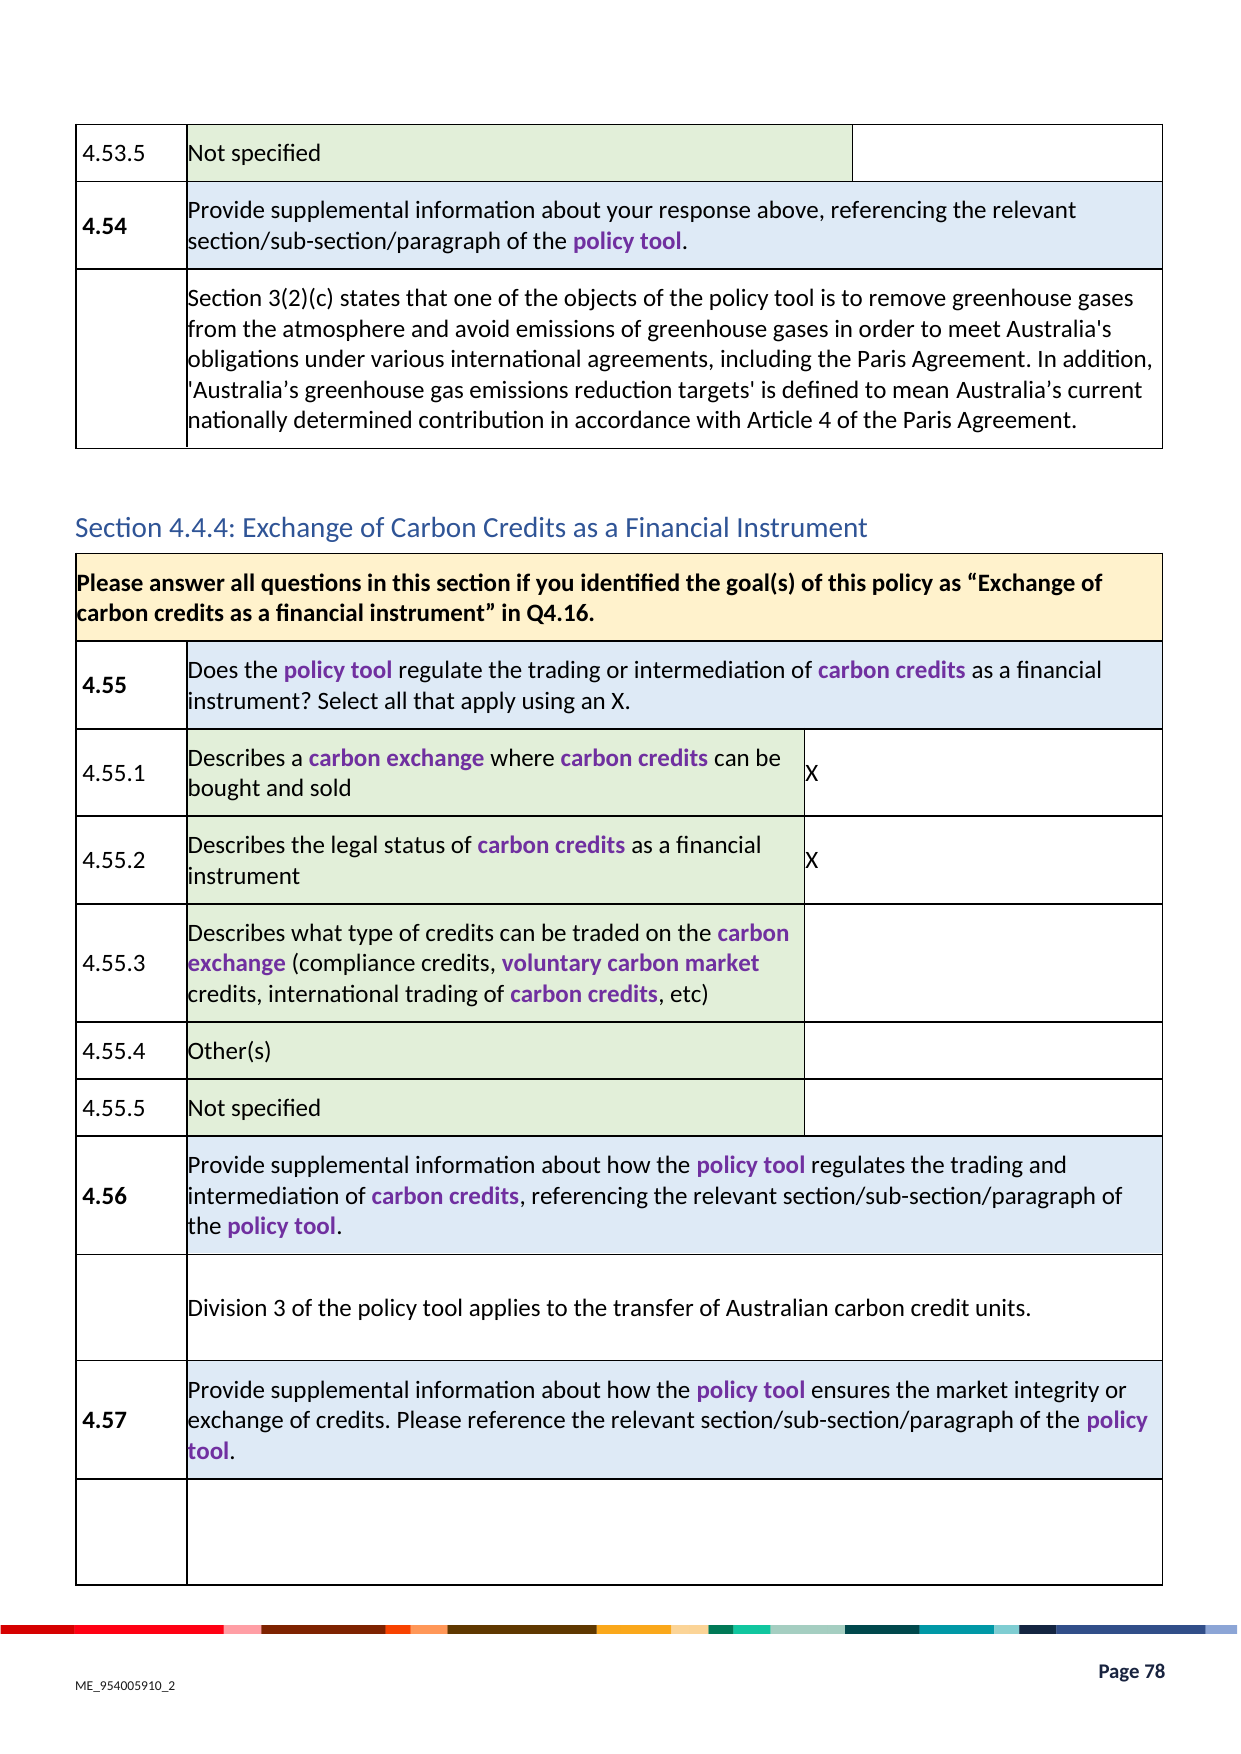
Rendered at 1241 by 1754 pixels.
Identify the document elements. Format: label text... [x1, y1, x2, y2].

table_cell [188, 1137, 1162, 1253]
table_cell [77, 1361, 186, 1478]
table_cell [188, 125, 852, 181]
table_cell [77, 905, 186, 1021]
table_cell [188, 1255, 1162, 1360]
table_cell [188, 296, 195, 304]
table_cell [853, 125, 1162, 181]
picture [0, 1625, 1236, 1634]
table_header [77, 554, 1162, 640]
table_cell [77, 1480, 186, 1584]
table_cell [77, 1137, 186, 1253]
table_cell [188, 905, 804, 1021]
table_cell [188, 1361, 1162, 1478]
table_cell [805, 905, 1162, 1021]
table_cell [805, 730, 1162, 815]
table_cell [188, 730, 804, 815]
subtitle Section 4.4.4: Exchange of Carbon Credits as a Financial Instrument [75, 509, 1165, 544]
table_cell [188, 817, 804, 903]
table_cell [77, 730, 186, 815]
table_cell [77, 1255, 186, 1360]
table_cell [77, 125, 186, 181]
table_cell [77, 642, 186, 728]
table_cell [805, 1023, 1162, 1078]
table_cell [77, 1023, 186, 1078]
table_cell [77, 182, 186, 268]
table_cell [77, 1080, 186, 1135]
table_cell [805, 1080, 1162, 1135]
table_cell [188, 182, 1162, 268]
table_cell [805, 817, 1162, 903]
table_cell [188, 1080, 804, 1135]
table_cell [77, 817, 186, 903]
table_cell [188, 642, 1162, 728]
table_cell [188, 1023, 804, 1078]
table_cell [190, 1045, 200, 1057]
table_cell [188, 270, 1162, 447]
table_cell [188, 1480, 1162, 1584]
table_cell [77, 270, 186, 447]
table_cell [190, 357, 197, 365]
